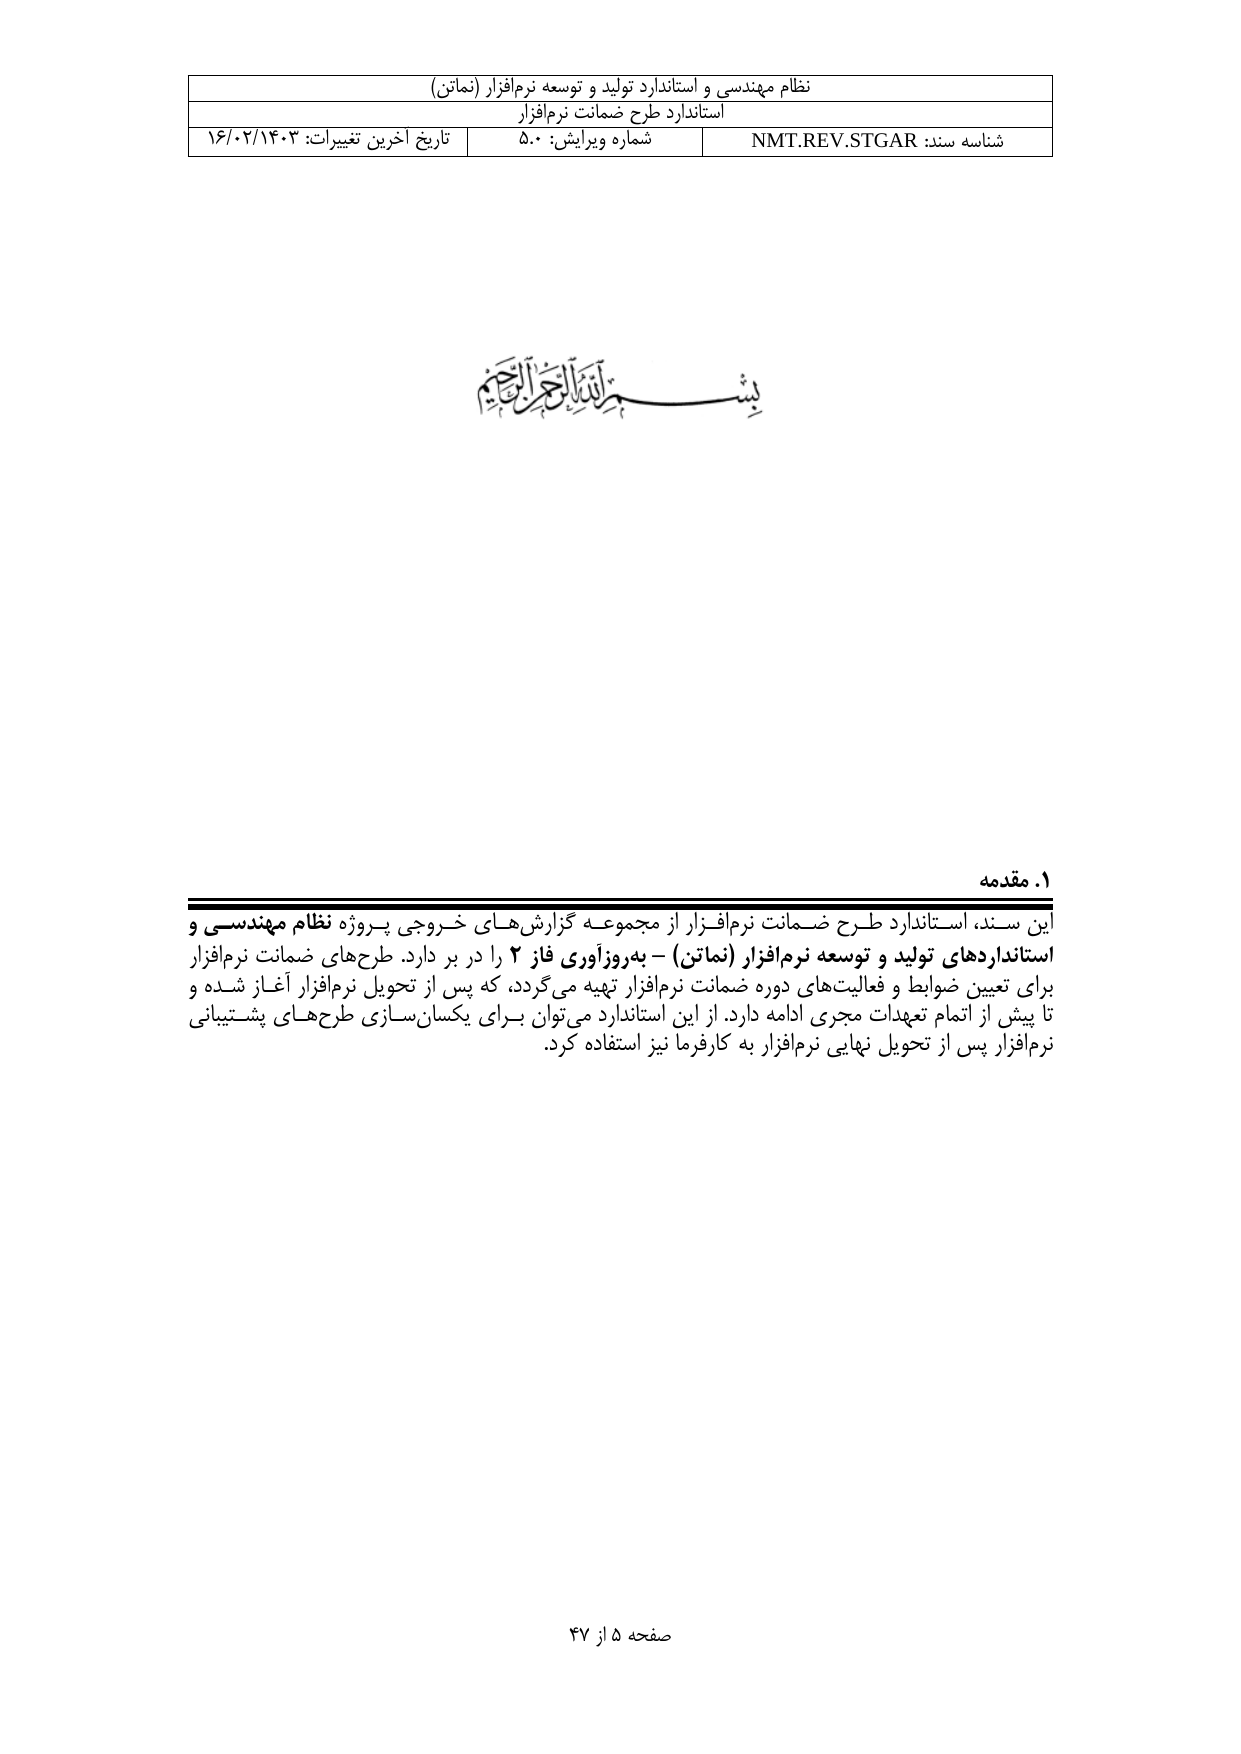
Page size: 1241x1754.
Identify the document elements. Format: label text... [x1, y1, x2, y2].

subtitle 1. مقدمه [187, 871, 1053, 910]
picture [468, 344, 772, 435]
text اين سند، استاندارد طرح ضمانت نرم‌افزار از مجموعه گزارش‌هاي خروجي پروژه نظام مهندسي و استانداردهاي توليد و توسعه نرم‌افزار (نماتن) – به‌روزآوری فاز 2 را در بر دارد. طرح‌هاي ضمانت نرم‌افزار براي تعيين ضوابط و فعاليت‌هاي دوره ضمانت نرم‌افزار تهیه می‌گردد، كه پس از تحويل نرم‌افزار آغاز شده و تا پيش از اتمام تعهدات مجری ادامه دارد. از اين استاندارد مي‌توان براي يكسان‌سازي طرح‌های پشتیبانی نرم‌افزار پس از تحویل نهایی نرم‌افزار به کارفرما نیز استفاده كرد. [187, 910, 1053, 1060]
